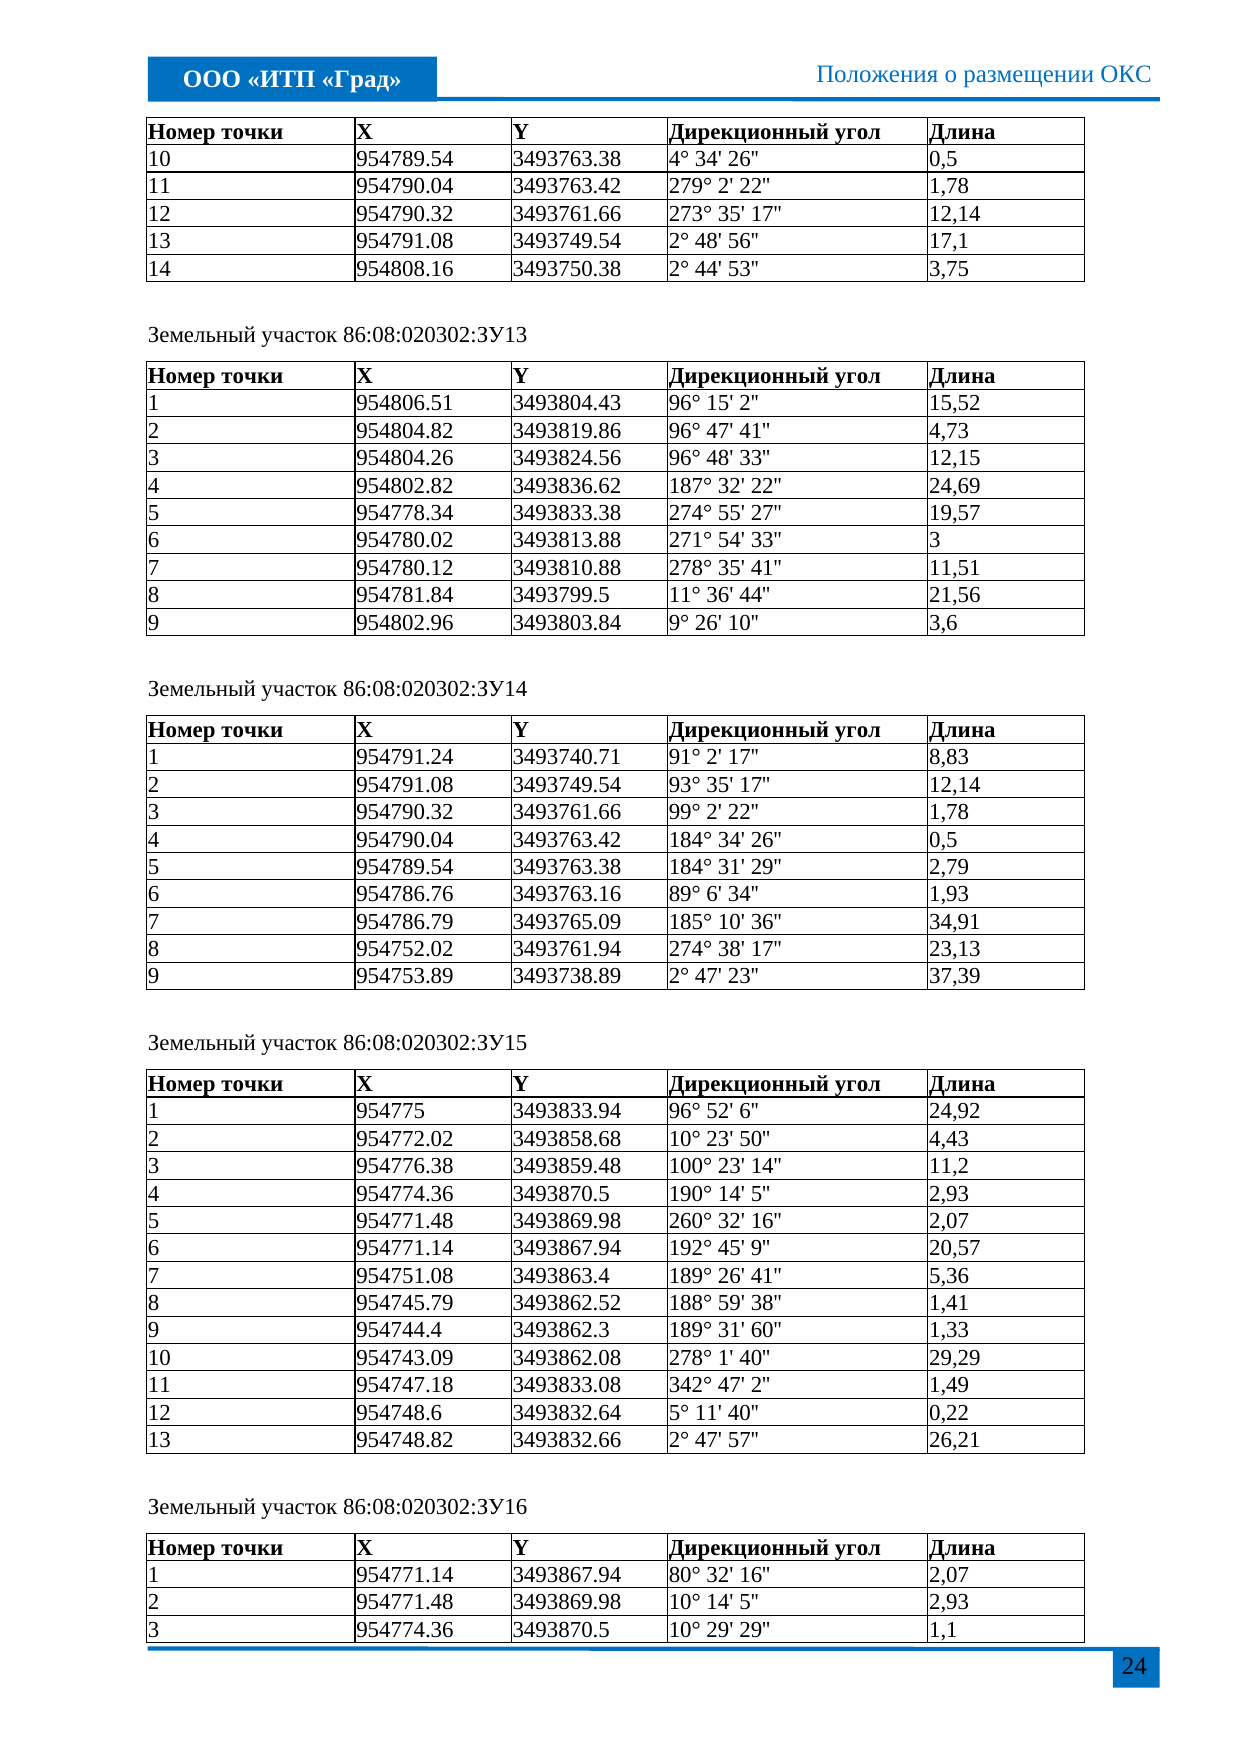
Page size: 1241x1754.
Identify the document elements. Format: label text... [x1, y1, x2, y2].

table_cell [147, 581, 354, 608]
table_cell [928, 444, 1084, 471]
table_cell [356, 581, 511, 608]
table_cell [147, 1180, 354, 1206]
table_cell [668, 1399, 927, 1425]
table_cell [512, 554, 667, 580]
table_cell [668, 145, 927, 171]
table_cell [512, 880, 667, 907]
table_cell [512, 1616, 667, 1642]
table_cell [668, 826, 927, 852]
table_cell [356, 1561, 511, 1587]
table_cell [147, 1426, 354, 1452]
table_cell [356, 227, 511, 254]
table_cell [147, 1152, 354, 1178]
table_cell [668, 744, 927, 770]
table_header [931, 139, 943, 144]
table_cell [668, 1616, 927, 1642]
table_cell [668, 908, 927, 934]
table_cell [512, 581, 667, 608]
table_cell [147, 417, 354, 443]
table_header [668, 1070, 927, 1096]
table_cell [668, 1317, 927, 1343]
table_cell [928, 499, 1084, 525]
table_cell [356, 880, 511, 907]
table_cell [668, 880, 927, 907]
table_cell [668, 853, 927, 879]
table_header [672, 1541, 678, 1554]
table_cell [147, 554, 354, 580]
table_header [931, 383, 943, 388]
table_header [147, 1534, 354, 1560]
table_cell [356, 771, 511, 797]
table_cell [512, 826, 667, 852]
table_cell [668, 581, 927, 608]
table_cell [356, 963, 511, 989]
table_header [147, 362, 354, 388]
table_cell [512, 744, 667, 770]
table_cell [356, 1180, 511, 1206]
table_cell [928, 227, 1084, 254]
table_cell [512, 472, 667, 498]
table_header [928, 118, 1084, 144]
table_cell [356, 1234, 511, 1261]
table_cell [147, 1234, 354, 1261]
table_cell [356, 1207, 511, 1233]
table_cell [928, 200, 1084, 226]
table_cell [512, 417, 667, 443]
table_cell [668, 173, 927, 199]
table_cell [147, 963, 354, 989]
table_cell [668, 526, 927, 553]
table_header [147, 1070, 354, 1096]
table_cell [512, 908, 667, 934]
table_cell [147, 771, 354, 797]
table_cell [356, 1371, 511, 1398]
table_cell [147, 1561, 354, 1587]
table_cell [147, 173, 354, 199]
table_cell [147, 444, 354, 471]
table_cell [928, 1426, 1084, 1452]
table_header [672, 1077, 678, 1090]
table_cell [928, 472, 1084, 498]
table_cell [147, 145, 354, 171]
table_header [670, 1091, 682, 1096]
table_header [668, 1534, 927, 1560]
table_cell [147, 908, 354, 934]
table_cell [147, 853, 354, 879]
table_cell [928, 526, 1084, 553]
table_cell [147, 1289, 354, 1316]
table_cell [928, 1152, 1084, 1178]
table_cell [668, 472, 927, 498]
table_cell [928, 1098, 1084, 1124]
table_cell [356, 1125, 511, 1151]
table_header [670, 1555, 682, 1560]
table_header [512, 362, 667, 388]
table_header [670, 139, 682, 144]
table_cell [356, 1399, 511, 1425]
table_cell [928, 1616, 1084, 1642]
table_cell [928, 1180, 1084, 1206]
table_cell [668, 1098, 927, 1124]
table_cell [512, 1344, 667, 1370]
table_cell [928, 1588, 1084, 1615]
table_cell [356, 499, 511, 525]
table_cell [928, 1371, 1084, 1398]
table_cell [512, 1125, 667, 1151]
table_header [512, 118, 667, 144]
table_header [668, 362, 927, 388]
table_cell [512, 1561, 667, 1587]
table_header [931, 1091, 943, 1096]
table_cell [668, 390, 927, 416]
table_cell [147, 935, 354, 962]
text Земельный участок 86:08:020302:ЗУ16 [148, 1493, 1152, 1519]
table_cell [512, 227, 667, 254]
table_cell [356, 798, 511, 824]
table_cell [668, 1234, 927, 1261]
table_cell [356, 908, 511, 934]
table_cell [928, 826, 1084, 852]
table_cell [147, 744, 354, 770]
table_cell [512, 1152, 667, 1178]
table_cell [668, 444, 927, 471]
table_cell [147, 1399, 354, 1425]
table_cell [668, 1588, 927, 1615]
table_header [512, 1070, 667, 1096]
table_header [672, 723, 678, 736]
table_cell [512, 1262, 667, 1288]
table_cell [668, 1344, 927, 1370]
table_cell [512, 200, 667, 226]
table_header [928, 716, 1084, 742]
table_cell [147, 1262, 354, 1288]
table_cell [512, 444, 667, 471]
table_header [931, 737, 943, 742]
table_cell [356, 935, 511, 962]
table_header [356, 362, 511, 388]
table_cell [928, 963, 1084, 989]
text Земельный участок 86:08:020302:ЗУ13 [148, 322, 1152, 348]
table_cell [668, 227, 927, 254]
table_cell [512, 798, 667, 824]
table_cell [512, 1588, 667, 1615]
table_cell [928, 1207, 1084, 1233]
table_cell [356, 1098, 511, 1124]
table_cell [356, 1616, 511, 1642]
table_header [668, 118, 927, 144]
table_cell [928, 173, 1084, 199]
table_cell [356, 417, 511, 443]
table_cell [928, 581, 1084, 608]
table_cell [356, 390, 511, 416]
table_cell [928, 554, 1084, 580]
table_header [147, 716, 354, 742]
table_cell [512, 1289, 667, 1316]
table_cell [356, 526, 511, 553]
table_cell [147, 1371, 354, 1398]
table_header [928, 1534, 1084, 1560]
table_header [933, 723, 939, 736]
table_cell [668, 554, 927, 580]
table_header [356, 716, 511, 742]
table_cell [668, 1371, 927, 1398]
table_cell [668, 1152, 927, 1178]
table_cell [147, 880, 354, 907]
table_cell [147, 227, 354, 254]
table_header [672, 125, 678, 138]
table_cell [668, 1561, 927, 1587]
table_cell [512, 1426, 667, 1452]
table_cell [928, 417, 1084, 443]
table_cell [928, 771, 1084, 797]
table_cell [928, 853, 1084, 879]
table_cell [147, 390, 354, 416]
text Земельный участок 86:08:020302:ЗУ15 [148, 1029, 1152, 1056]
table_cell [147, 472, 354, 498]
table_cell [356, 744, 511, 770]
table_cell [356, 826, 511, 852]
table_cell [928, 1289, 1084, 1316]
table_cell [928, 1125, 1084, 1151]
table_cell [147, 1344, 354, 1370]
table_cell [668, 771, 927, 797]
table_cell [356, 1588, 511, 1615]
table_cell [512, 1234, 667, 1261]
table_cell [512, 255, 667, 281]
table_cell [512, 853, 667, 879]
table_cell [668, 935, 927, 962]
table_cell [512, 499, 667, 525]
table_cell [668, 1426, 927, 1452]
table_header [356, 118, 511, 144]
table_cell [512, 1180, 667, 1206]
text Земельный участок 86:08:020302:ЗУ14 [148, 676, 1152, 702]
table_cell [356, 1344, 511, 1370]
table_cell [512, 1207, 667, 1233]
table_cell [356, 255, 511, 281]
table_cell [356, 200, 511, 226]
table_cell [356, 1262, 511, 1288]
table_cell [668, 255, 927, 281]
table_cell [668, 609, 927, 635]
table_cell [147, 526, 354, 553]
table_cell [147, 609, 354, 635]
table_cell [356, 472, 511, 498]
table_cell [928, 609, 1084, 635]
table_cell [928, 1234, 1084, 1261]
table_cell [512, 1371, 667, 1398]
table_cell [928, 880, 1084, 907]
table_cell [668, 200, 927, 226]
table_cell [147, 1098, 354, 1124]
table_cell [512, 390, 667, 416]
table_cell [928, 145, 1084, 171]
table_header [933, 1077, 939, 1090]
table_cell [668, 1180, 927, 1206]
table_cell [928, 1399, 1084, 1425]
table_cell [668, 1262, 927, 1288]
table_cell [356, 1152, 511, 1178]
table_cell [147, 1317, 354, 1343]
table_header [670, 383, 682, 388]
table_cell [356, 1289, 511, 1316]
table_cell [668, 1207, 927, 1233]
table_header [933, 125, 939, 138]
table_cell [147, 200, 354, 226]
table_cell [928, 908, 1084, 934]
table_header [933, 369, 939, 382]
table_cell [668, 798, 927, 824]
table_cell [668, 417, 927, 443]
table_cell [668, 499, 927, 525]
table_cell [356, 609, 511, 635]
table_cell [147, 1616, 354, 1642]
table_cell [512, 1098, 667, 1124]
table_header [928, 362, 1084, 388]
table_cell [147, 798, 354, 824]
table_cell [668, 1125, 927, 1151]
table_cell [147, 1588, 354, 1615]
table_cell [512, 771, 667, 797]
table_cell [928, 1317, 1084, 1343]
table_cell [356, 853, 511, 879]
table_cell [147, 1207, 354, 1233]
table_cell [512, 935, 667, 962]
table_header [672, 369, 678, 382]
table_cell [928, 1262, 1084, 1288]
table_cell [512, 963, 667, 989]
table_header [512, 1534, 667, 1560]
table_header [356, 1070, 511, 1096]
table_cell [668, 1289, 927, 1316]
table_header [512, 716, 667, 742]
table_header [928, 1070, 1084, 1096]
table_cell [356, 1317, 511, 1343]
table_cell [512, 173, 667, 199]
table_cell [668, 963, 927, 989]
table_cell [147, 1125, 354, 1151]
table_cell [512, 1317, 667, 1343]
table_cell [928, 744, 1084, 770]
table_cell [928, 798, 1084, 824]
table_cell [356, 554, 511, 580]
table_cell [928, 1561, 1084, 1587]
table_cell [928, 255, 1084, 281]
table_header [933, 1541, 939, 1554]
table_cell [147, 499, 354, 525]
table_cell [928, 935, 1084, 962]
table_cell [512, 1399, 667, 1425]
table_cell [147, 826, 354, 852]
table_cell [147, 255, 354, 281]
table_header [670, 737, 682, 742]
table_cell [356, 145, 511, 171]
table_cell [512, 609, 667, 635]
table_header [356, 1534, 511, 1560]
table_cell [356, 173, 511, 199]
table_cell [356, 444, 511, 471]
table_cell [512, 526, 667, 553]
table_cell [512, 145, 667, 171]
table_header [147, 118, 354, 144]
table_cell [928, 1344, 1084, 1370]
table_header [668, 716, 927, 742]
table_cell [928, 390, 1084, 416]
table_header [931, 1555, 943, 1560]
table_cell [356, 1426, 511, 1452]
